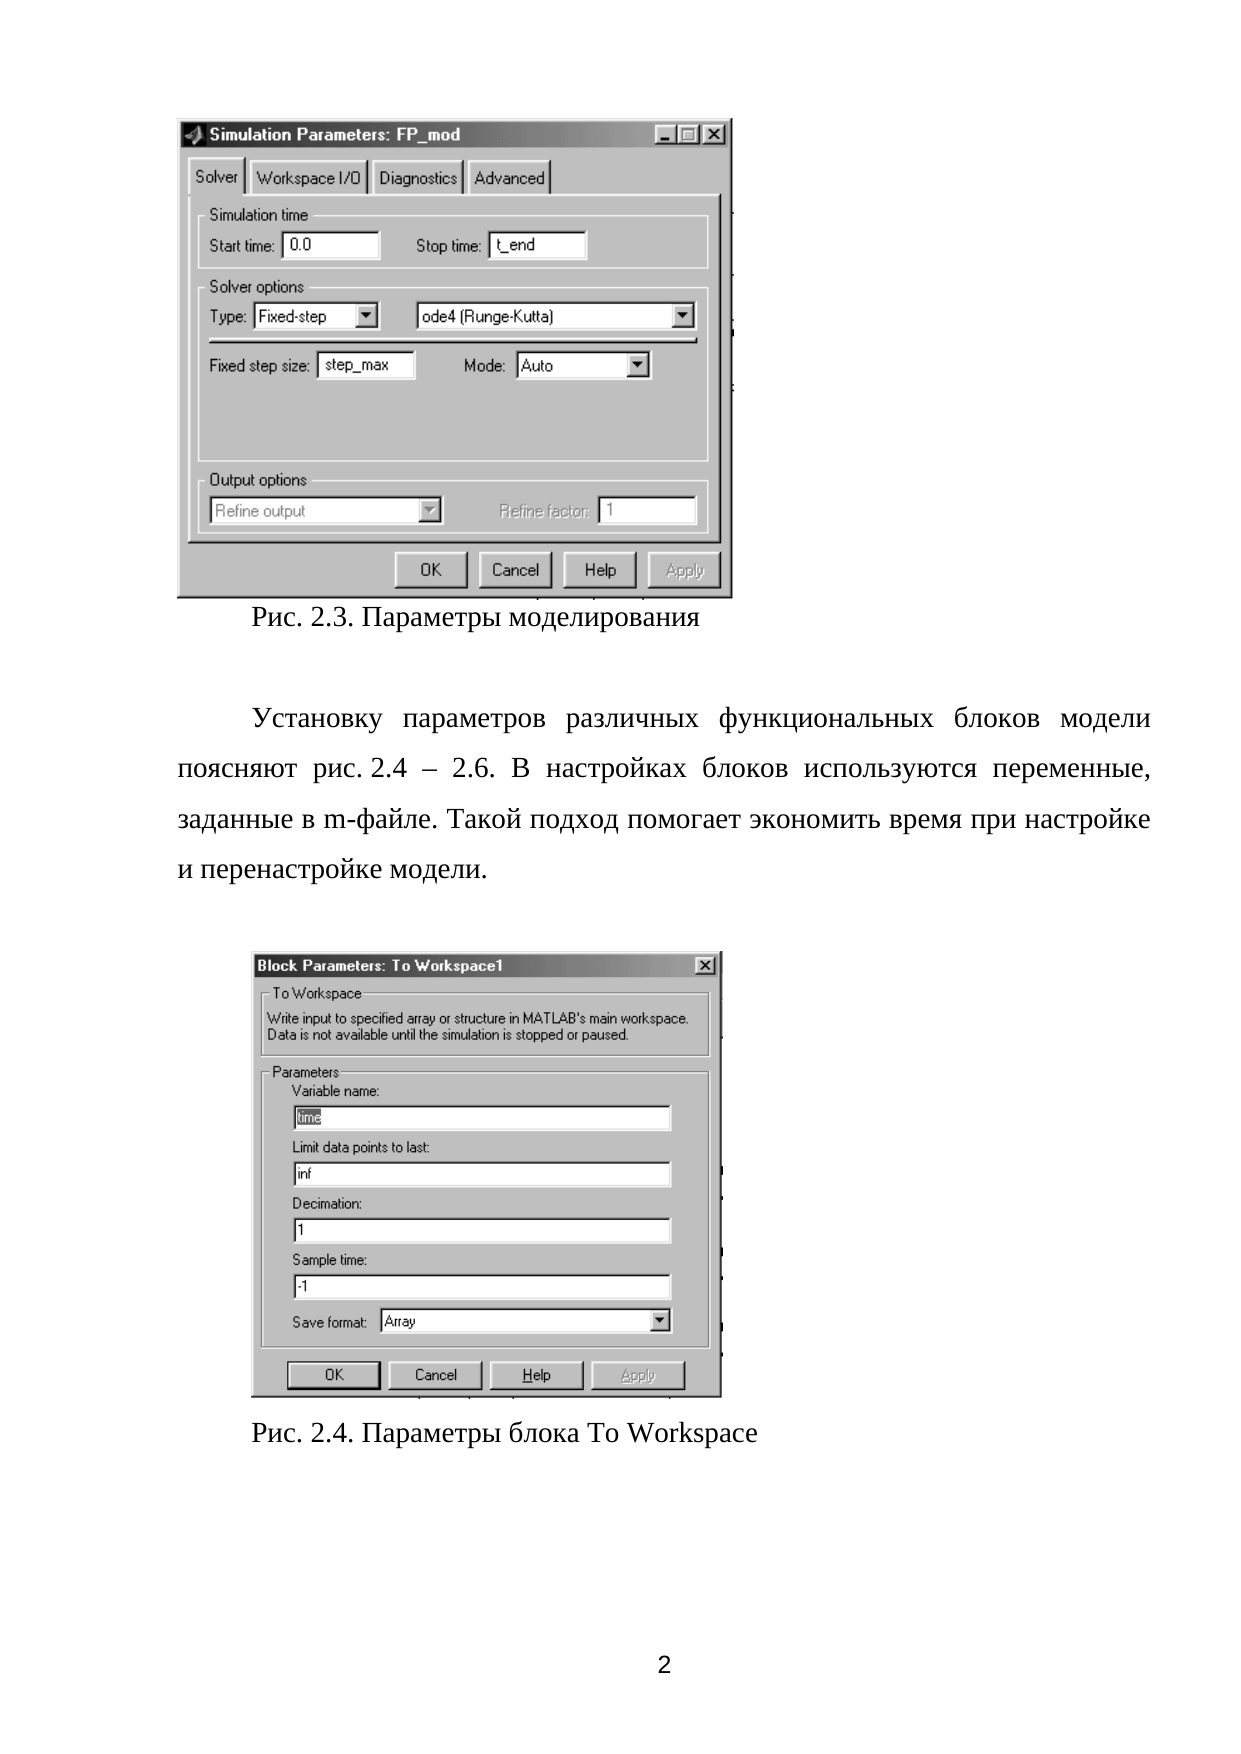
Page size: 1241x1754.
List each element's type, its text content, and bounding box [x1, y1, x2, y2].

text Рис. 2.4. Параметры блока To Workspace [177, 1415, 1152, 1449]
picture [251, 951, 723, 1399]
text Рис. 2.3. Параметры моделирования [177, 599, 1152, 633]
picture [177, 118, 734, 600]
text Установку параметров различных функциональных блоков модели поясняют рис. 2.4 – 2.6. В настройках блоков используются переменные, заданные в m-файле. Такой подход помогает экономить время при настройке и перенастройке модели. [177, 700, 1152, 884]
